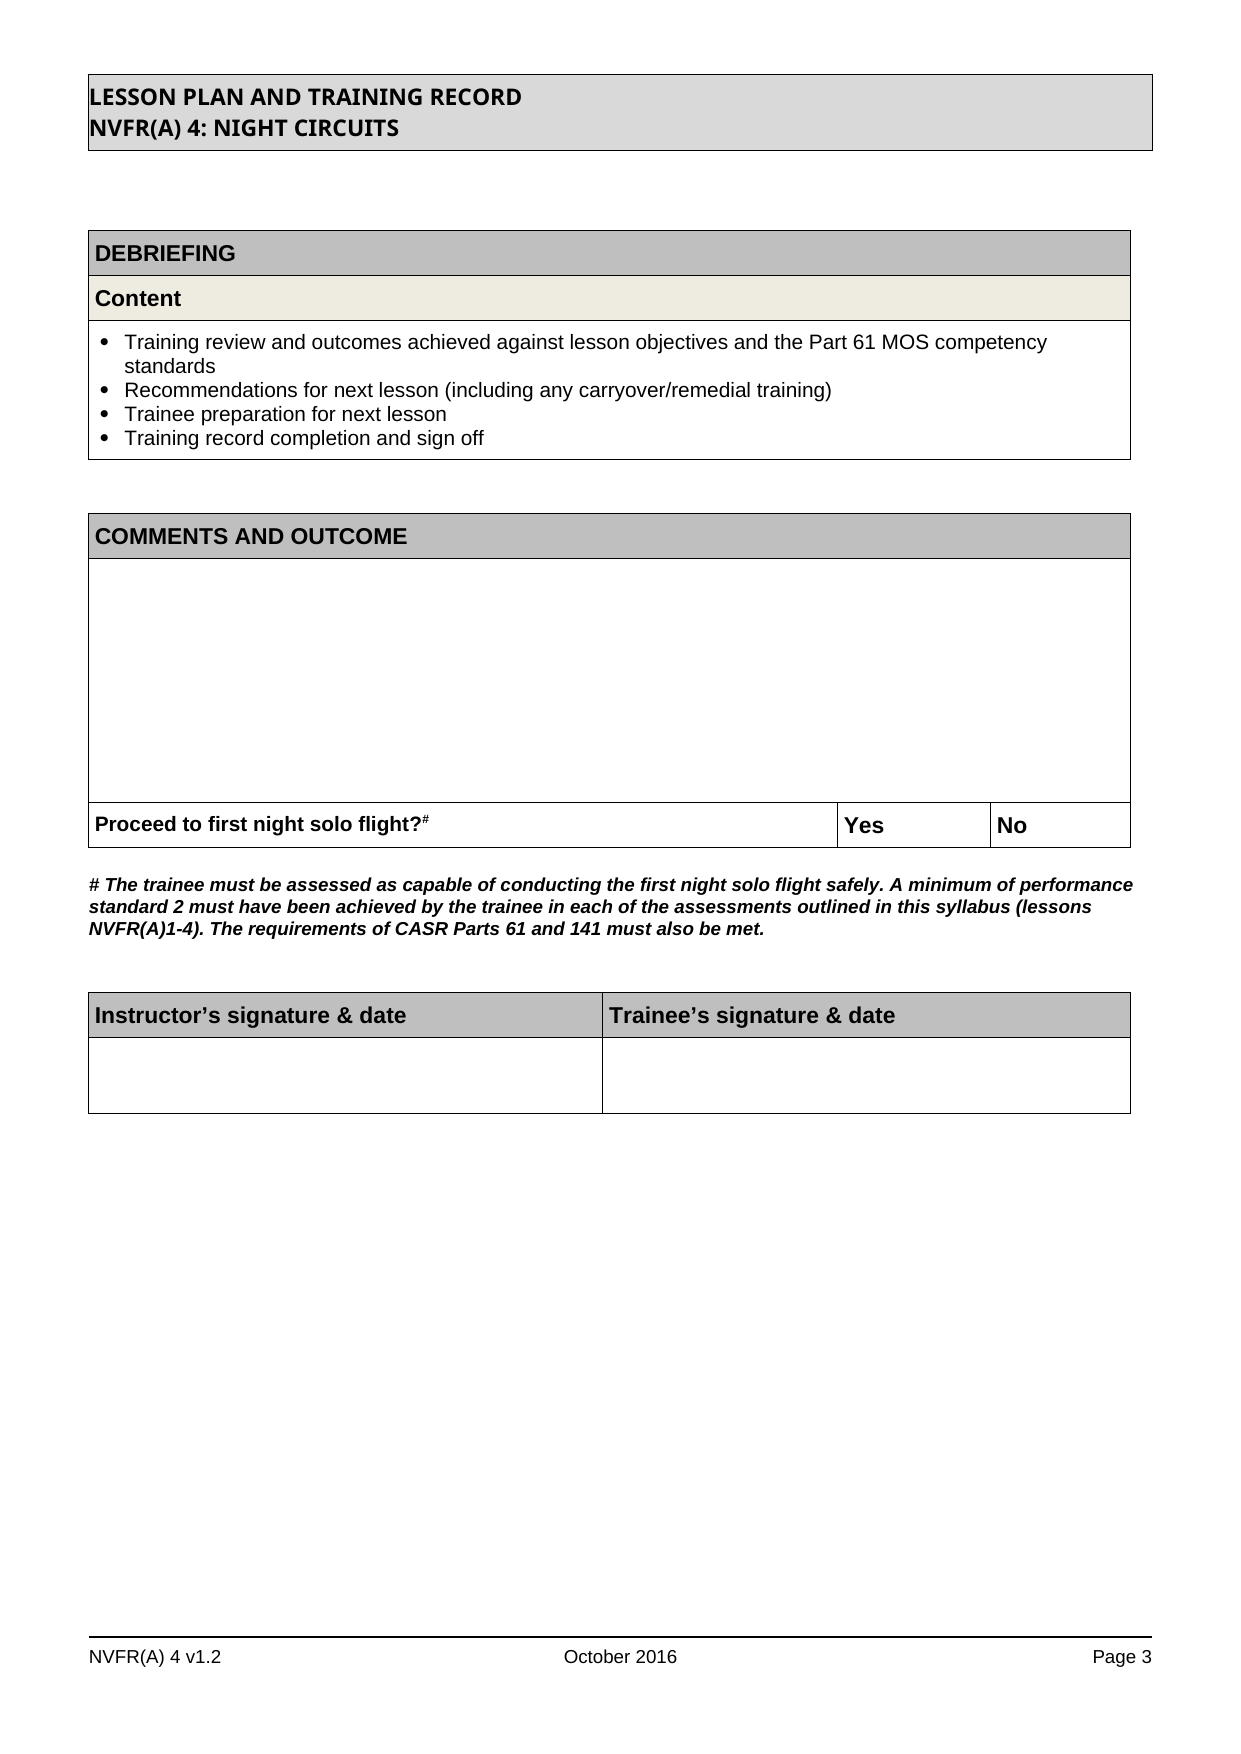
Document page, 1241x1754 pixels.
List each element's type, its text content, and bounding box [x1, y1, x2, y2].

table_header DEBRIEFING [89, 231, 1130, 275]
table_cell [89, 559, 1130, 802]
table_cell Content [89, 276, 1130, 320]
table_cell Training review and outcomes achieved against lesson objectives and the Part 61 MOS competency standards Recommendations for next lesson (including any carryover/remedial training) Trainee preparation for next lesson Training record completion and sign off [89, 321, 1130, 459]
table_header Instructor’s signature & date [89, 993, 602, 1037]
table_header COMMENTS AND OUTCOME [89, 514, 1130, 558]
table_cell Proceed to first night solo flight?# [89, 803, 837, 847]
table_cell Yes [838, 803, 990, 847]
table_cell [603, 1038, 1130, 1113]
table_header Trainee’s signature & date [603, 993, 1130, 1037]
table_cell [89, 1038, 602, 1113]
text # The trainee must be assessed as capable of conducting the first night solo flight safely. A minimum of performance standard 2 must have been achieved by the trainee in each of the assessments outlined in this syllabus (lessons NVFR(A)1-4). The requirements of CASR Parts 61 and 141 must also be met. [89, 874, 1152, 939]
table_cell No [991, 803, 1130, 847]
